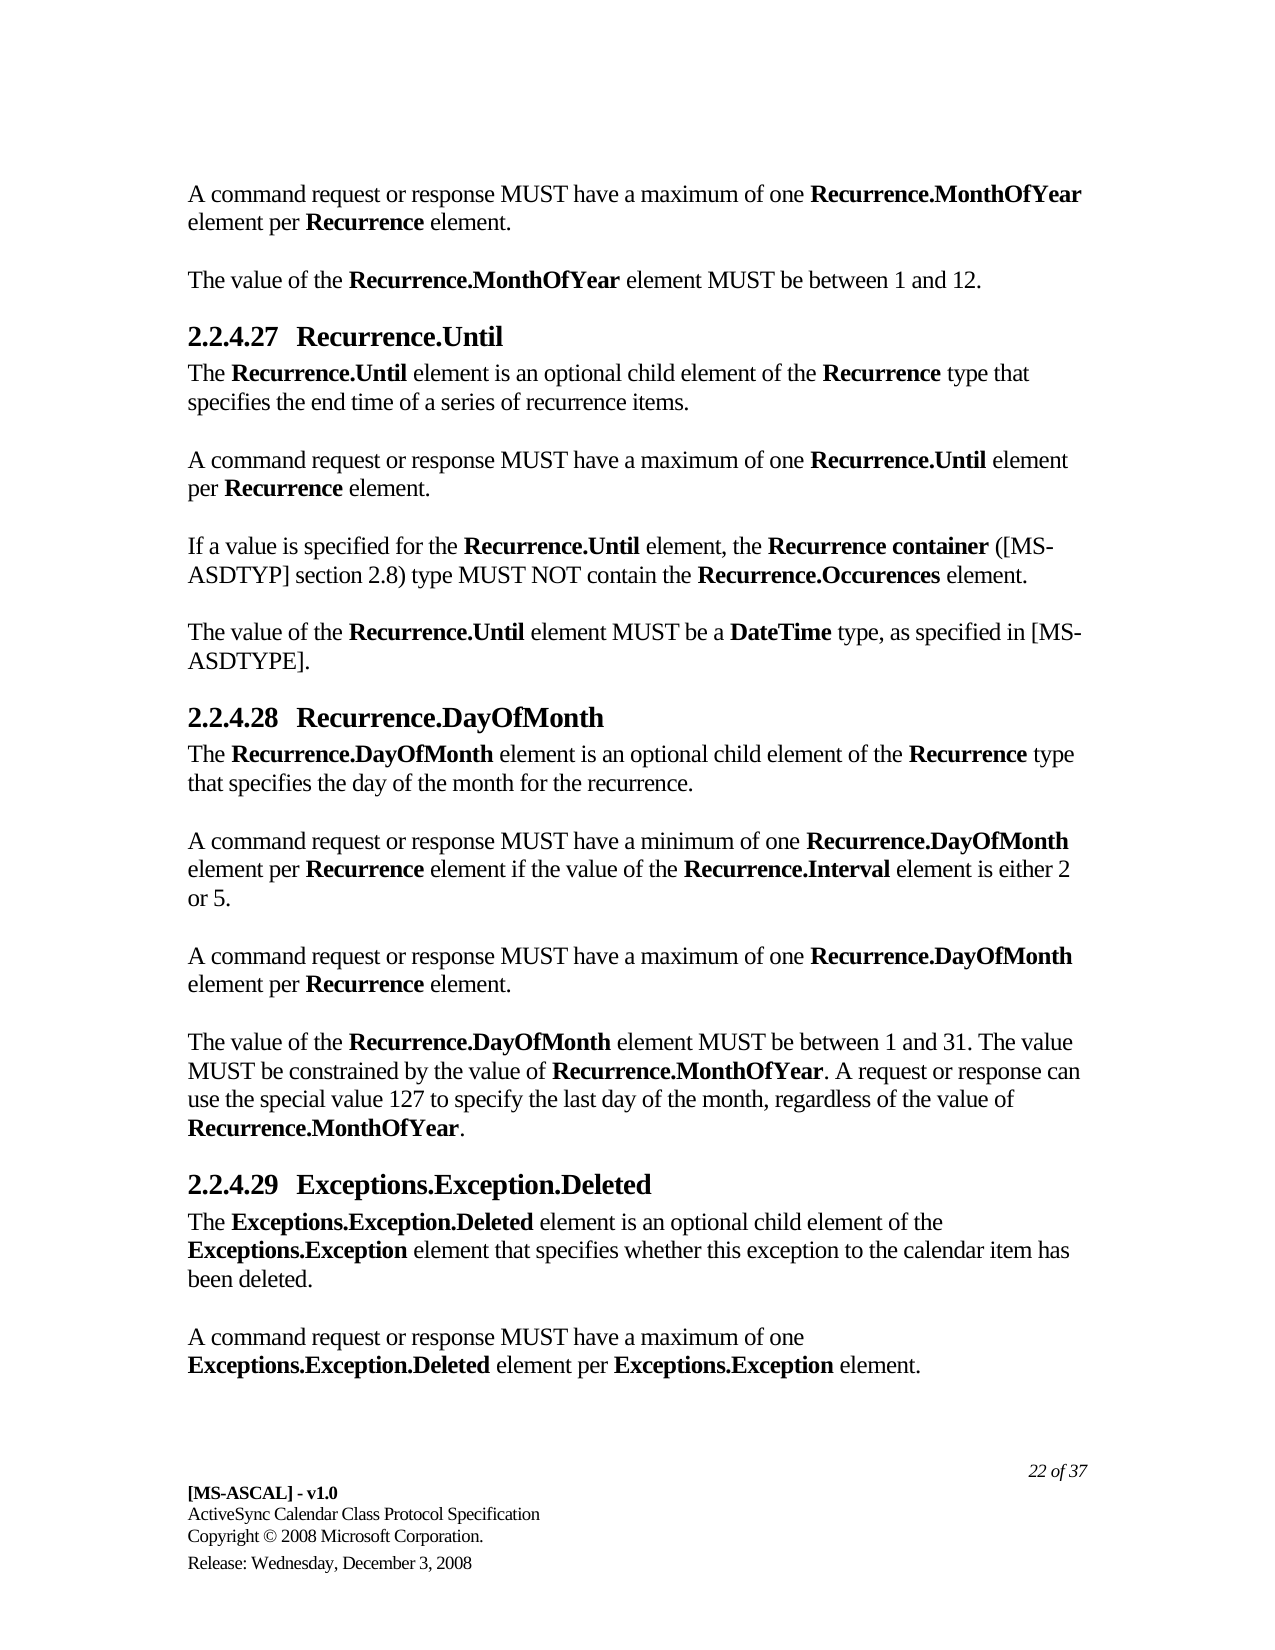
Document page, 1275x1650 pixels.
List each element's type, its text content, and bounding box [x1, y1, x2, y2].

text A command request or response MUST have a maximum of one Recurrence.MonthOfYear element per Recurrence element. [187, 179, 1087, 236]
text The Recurrence.DayOfMonth element is an optional child element of the Recurrence type that specifies the day of the month for the recurrence. [187, 739, 1087, 797]
text A command request or response MUST have a maximum of one Recurrence.Until element per Recurrence element. [187, 445, 1087, 502]
text A command request or response MUST have a minimum of one Recurrence.DayOfMonth element per Recurrence element if the value of the Recurrence.Interval element is either 2 or 5. [187, 826, 1087, 912]
text A command request or response MUST have a maximum of one Recurrence.DayOfMonth element per Recurrence element. [187, 941, 1087, 998]
text The value of the Recurrence.DayOfMonth element MUST be between 1 and 31. The value MUST be constrained by the value of Recurrence.MonthOfYear. A request or response can use the special value 127 to specify the last day of the month, regardless of the value of Recurrence.MonthOfYear. [187, 1027, 1087, 1142]
subtitle Recurrence.DayOfMonth [187, 700, 1087, 733]
text If a value is specified for the Recurrence.Until element, the Recurrence container ([MS-ASDTYP] section 2.8) type MUST NOT contain the Recurrence.Occurences element. [187, 531, 1087, 588]
text The Recurrence.Until element is an optional child element of the Recurrence type that specifies the end time of a series of recurrence items. [187, 358, 1087, 416]
text A command request or response MUST have a maximum of one Exceptions.Exception.Deleted element per Exceptions.Exception element. [187, 1322, 1087, 1379]
subtitle Recurrence.Until [187, 319, 1087, 352]
subtitle Exceptions.Exception.Deleted [187, 1167, 1087, 1201]
text The value of the Recurrence.Until element MUST be a DateTime type, as specified in [MS-ASDTYPE]. [187, 617, 1087, 675]
text The Exceptions.Exception.Deleted element is an optional child element of the Exceptions.Exception element that specifies whether this exception to the calendar item has been deleted. [187, 1207, 1087, 1293]
text The value of the Recurrence.MonthOfYear element MUST be between 1 and 12. [187, 265, 1087, 294]
